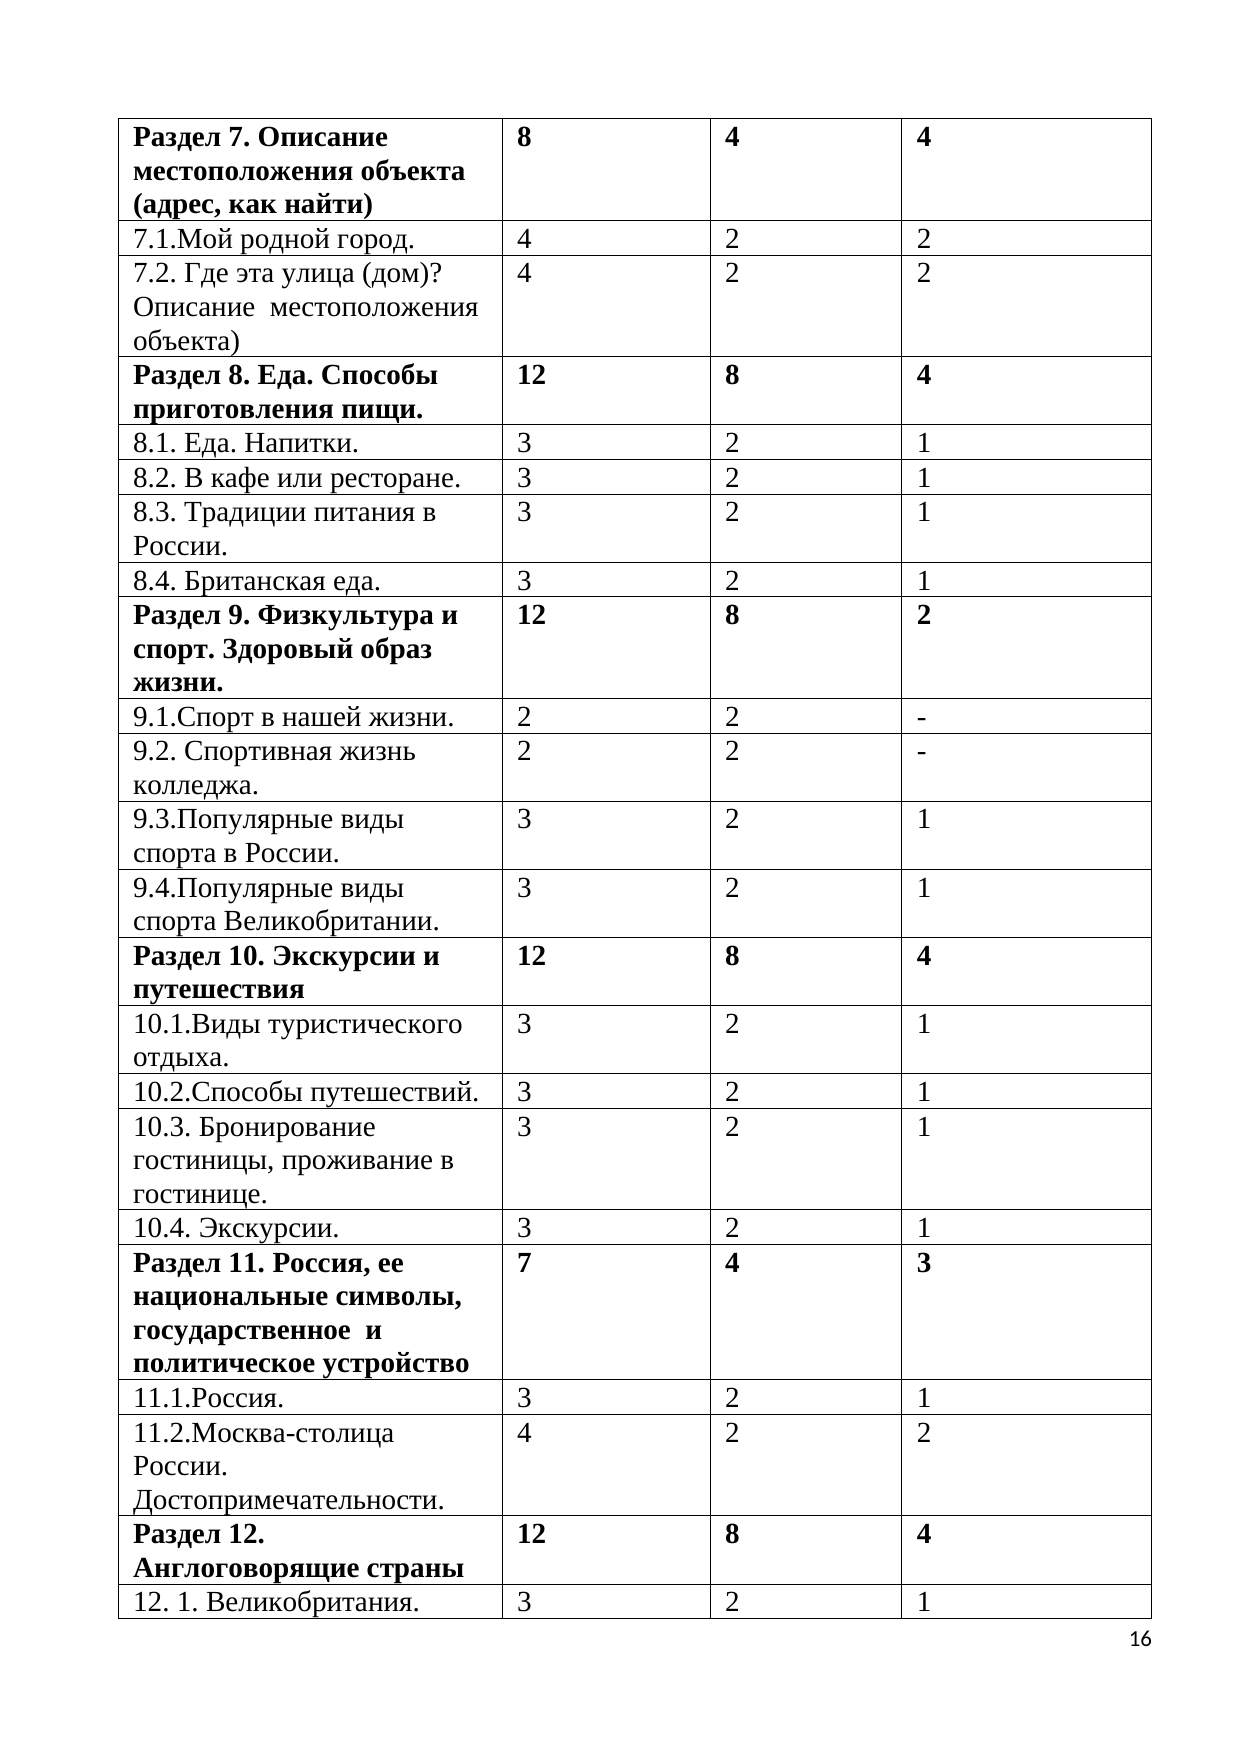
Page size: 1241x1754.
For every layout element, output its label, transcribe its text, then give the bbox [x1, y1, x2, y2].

table_cell 1 [902, 870, 1151, 937]
table_cell 2 [711, 1006, 901, 1073]
table_cell 4 [902, 938, 1151, 1005]
table_cell 11.1.Россия. [119, 1380, 502, 1414]
table_cell 2 [711, 1380, 901, 1414]
table_cell 2 [711, 802, 901, 869]
table_cell 9.4.Популярные виды спорта Великобритании. [119, 870, 502, 937]
table_cell Раздел 12. Англоговорящие страны [119, 1516, 502, 1583]
table_cell 8.3. Традиции питания в России. [119, 495, 502, 562]
table_cell 3 [503, 563, 710, 596]
table_cell 3 [902, 1245, 1151, 1379]
table_cell 12 [503, 938, 710, 1005]
table_cell 3 [503, 495, 710, 562]
table_cell 10.3. Бронирование гостиницы, проживание в гостинице. [119, 1109, 502, 1209]
table_cell 2 [711, 425, 901, 459]
table_cell 8 [711, 938, 901, 1005]
table_cell 3 [503, 802, 710, 869]
table_cell 8 [711, 597, 901, 698]
table_cell 7.1.Мой родной город. [119, 221, 502, 254]
table_cell 4 [711, 119, 901, 220]
table_cell 12 [503, 1516, 710, 1583]
table_cell 8.2. В кафе или ресторане. [119, 460, 502, 493]
table_cell 2 [711, 495, 901, 562]
table_cell 8.4. Британская еда. [119, 563, 502, 596]
table_cell 1 [902, 1074, 1151, 1108]
table_cell Раздел 11. Россия, ее национальные символы, государственное и политическое устройство [119, 1245, 502, 1379]
table_cell 1 [902, 1380, 1151, 1414]
table_cell 8 [503, 119, 710, 220]
table_cell 11.2.Москва-столица России. Достопримечательности. [119, 1415, 502, 1515]
table_cell 2 [711, 734, 901, 801]
table_cell 1 [902, 563, 1151, 596]
table_cell 1 [902, 1006, 1151, 1073]
table_cell 1 [902, 802, 1151, 869]
table_cell 2 [711, 1585, 901, 1618]
table_cell 2 [711, 1210, 901, 1244]
table_cell 1 [902, 425, 1151, 459]
table_cell 3 [503, 1109, 710, 1209]
table_cell 9.3.Популярные виды спорта в России. [119, 802, 502, 869]
table_cell 2 [711, 1074, 901, 1108]
table_cell 4 [503, 1415, 710, 1515]
table_cell 10.1.Виды туристического отдыха. [119, 1006, 502, 1073]
table_cell - [902, 699, 1151, 732]
table_cell 12. 1. Великобритания. [119, 1585, 502, 1618]
table_cell 3 [503, 1380, 710, 1414]
table_cell 3 [503, 1074, 710, 1108]
table_cell 7 [503, 1245, 710, 1379]
table_cell 2 [711, 563, 901, 596]
table_cell Раздел 8. Еда. Способы приготовления пищи. [119, 357, 502, 424]
table_cell 2 [711, 221, 901, 254]
table_cell Раздел 7. Описание местоположения объекта (адрес, как найти) [119, 119, 502, 220]
table_cell 3 [503, 460, 710, 493]
table_cell 4 [503, 221, 710, 254]
table_cell 2 [711, 870, 901, 937]
table_cell 10.2.Способы путешествий. [119, 1074, 502, 1108]
table_cell 4 [711, 1245, 901, 1379]
table_cell 8 [711, 1516, 901, 1583]
table_cell 12 [503, 597, 710, 698]
table_cell 1 [902, 1585, 1151, 1618]
table_cell 4 [902, 1516, 1151, 1583]
table_cell 2 [902, 256, 1151, 356]
table_cell 2 [902, 597, 1151, 698]
table_cell 2 [711, 1415, 901, 1515]
table_cell 2 [902, 1415, 1151, 1515]
table_cell 9.1.Спорт в нашей жизни. [119, 699, 502, 732]
table_cell 3 [503, 425, 710, 459]
table_cell 4 [902, 357, 1151, 424]
table_cell 1 [902, 1109, 1151, 1209]
table_cell 2 [711, 699, 901, 732]
table_cell 1 [902, 1210, 1151, 1244]
table_cell 2 [503, 734, 710, 801]
table_cell 3 [503, 870, 710, 937]
table_cell 7.2. Где эта улица (дом)? Описание местоположения объекта) [119, 256, 502, 356]
table_cell 4 [902, 119, 1151, 220]
table_cell 3 [503, 1210, 710, 1244]
table_cell 8 [711, 357, 901, 424]
table_cell 3 [503, 1585, 710, 1618]
table_cell 10.4. Экскурсии. [119, 1210, 502, 1244]
table_cell - [902, 734, 1151, 801]
table_cell Раздел 10. Экскурсии и путешествия [119, 938, 502, 1005]
table_cell 1 [902, 460, 1151, 493]
table_cell 3 [503, 1006, 710, 1073]
table_cell 9.2. Спортивная жизнь колледжа. [119, 734, 502, 801]
table_cell 2 [902, 221, 1151, 254]
table_cell 1 [902, 495, 1151, 562]
table_cell 2 [503, 699, 710, 732]
table_cell Раздел 9. Физкультура и спорт. Здоровый образ жизни. [119, 597, 502, 698]
table_cell 8.1. Еда. Напитки. [119, 425, 502, 459]
table_cell 2 [711, 256, 901, 356]
table_cell 4 [503, 256, 710, 356]
table_cell 12 [503, 357, 710, 424]
table_cell 2 [711, 1109, 901, 1209]
table_cell 2 [711, 460, 901, 493]
